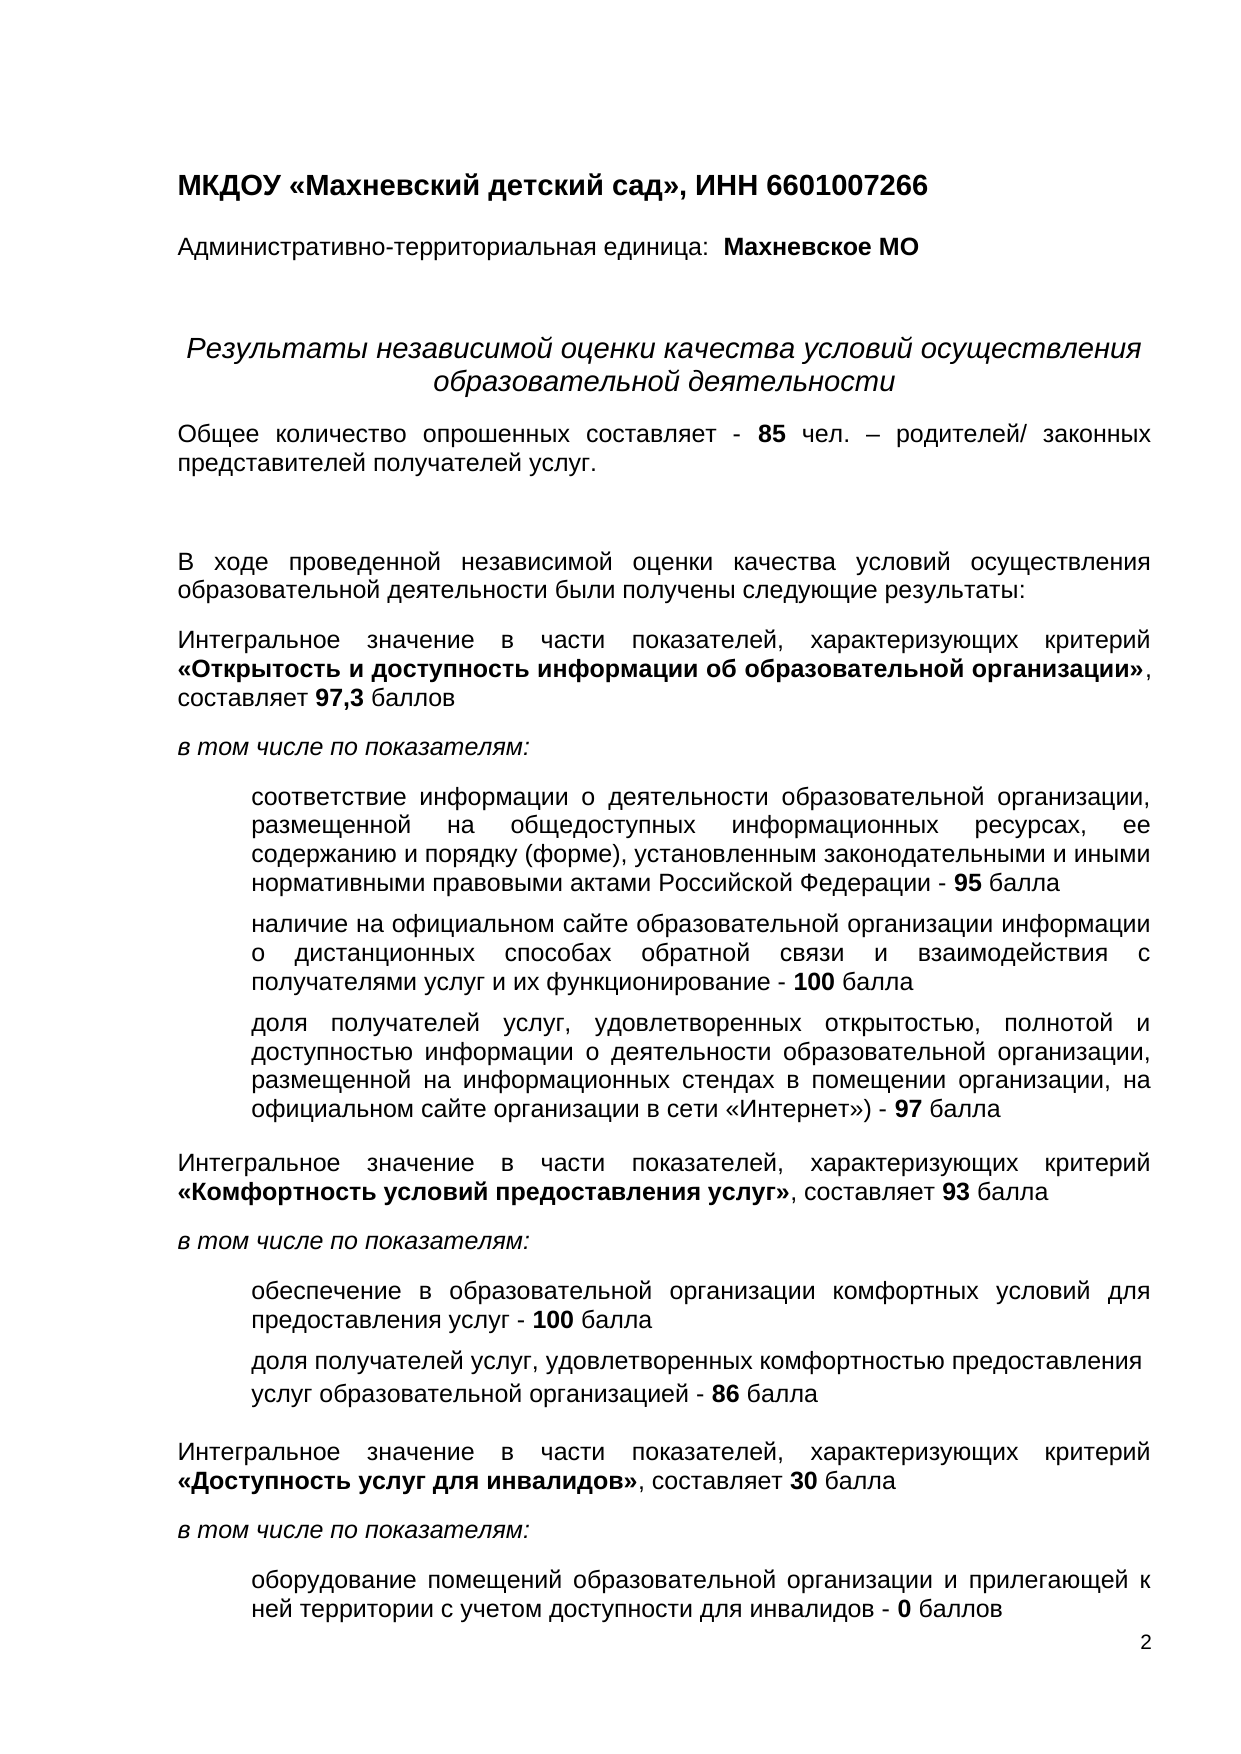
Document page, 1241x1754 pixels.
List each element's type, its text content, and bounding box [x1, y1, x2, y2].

text в том числе по показателям: [177, 732, 1152, 761]
text оборудование помещений образовательной организации и прилегающей к ней территории с учетом доступности для инвалидов - 0 баллов [251, 1565, 1152, 1622]
text Административно-территориальная единица: Махневское МО [177, 232, 1152, 260]
text Интегральное значение в части показателей, характеризующих критерий «Открытость и доступность информации об образовательной организации», составляет 97,3 баллов [177, 625, 1152, 711]
text в том числе по показателям: [177, 1515, 1152, 1544]
text Результаты независимой оценки качества условий осуществления образовательной деятельности [177, 331, 1152, 398]
text обеспечение в образовательной организации комфортных условий для предоставления услуг - 100 балла [251, 1276, 1152, 1333]
text доля получателей услуг, удовлетворенных комфортностью предоставления услуг образовательной организацией - 86 балла [251, 1346, 1152, 1408]
text в том числе по показателям: [177, 1226, 1152, 1255]
text В ходе проведенной независимой оценки качества условий осуществления образовательной деятельности были получены следующие результаты: [177, 547, 1152, 604]
subtitle МКДОУ «Махневский детский сад», ИНН 6601007266 [177, 168, 1152, 202]
text доля получателей услуг, удовлетворенных открытостью, полнотой и доступностью информации о деятельности образовательной организации, размещенной на информационных стендах в помещении организации, на официальном сайте организации в сети «Интернет») - 97 балла [251, 1008, 1152, 1123]
text соответствие информации о деятельности образовательной организации, размещенной на общедоступных информационных ресурсах, ее содержанию и порядку (форме), установленным законодательными и иными нормативными правовыми актами Российской Федерации - 95 балла [251, 782, 1152, 897]
text Интегральное значение в части показателей, характеризующих критерий «Комфортность условий предоставления услуг», составляет 93 балла [177, 1148, 1152, 1205]
text Интегральное значение в части показателей, характеризующих критерий «Доступность услуг для инвалидов», составляет 30 балла [177, 1437, 1152, 1494]
text Общее количество опрошенных составляет - 85 чел. – родителей/ законных представителей получателей услуг. [177, 419, 1152, 476]
text наличие на официальном сайте образовательной организации информации о дистанционных способах обратной связи и взаимодействия с получателями услуг и их функционирование - 100 балла [251, 909, 1152, 995]
